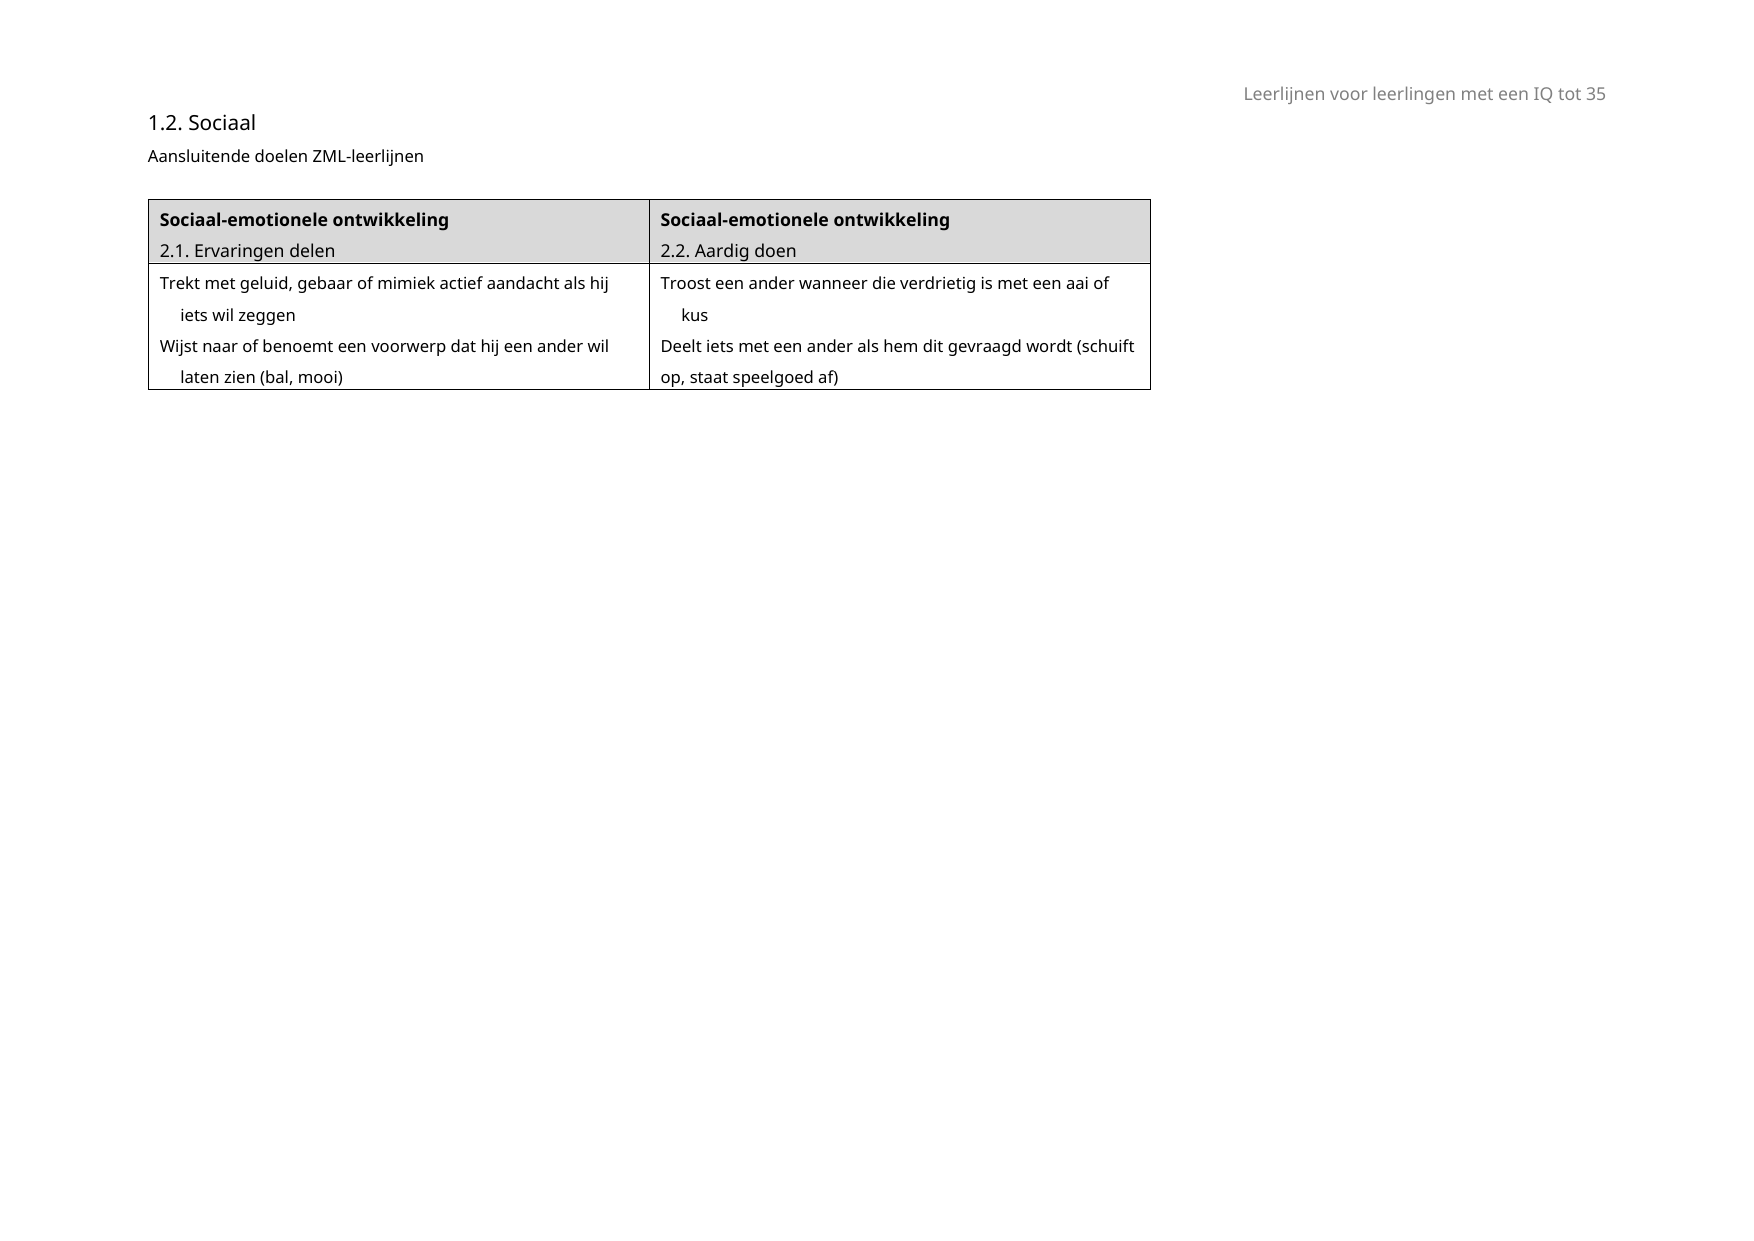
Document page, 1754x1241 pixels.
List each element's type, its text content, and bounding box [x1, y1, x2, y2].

text 1.2. Sociaal [148, 105, 1606, 136]
table_cell Trekt met geluid, gebaar of mimiek actief aandacht als hij iets wil zeggen Wijst naar of benoemt een voorwerp dat hij een ander wil laten zien (bal, mooi) [149, 264, 649, 388]
table_header Sociaal-emotionele ontwikkeling 2.2. Aardig doen [650, 200, 1150, 262]
table_header Sociaal-emotionele ontwikkeling 2.1. Ervaringen delen [149, 200, 649, 262]
text Aansluitende doelen ZML-leerlijnen [148, 136, 1606, 168]
table_cell Troost een ander wanneer die verdrietig is met een aai of kus Deelt iets met een ander als hem dit gevraagd wordt (schuift op, staat speelgoed af) [650, 264, 1150, 388]
